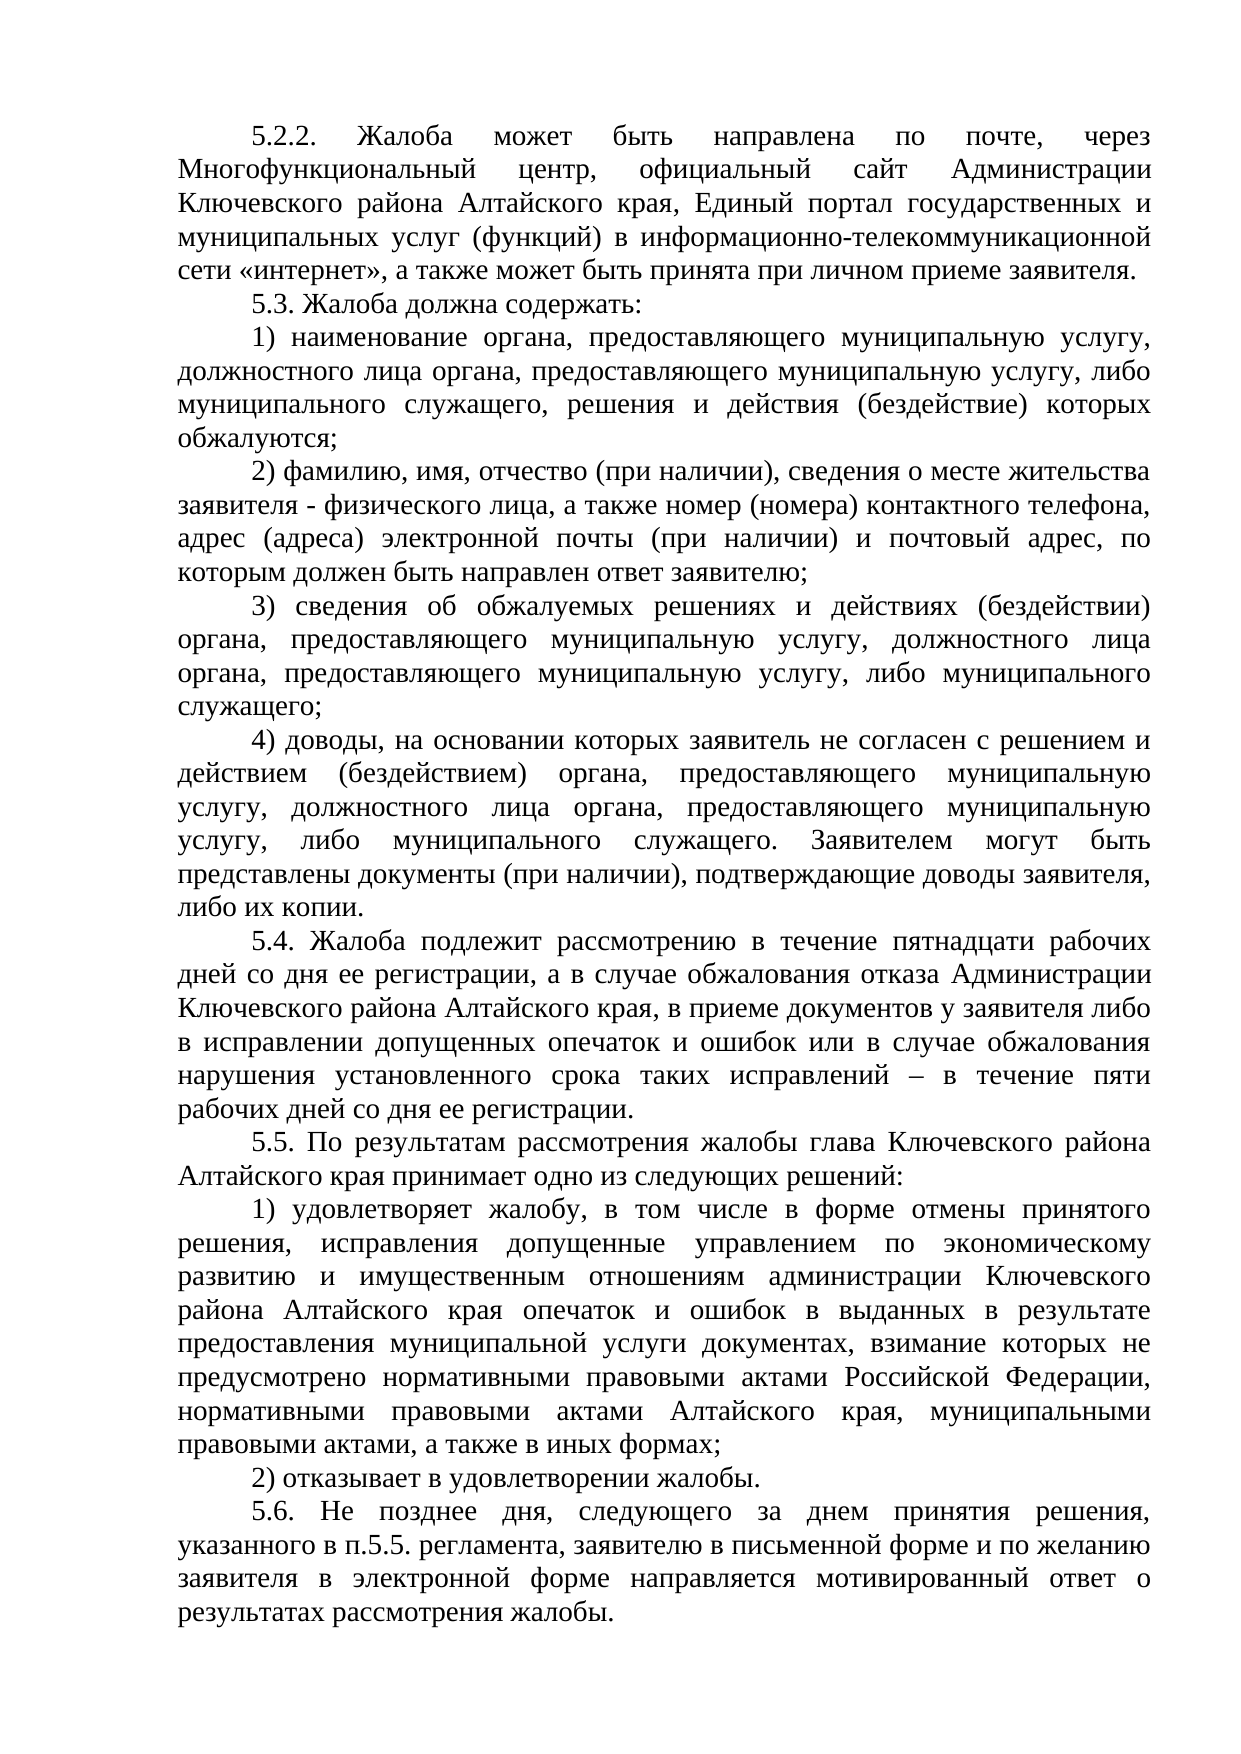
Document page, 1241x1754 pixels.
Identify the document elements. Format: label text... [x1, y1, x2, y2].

text 4) доводы, на основании которых заявитель не согласен с решением и действием (бездействием) органа, предоставляющего муниципальную услугу, должностного лица органа, предоставляющего муниципальную услугу, либо муниципального служащего. Заявителем могут быть представлены документы (при наличии), подтверждающие доводы заявителя, либо их копии. [177, 722, 1152, 923]
text 1) наименование органа, предоставляющего муниципальную услугу, должностного лица органа, предоставляющего муниципальную услугу, либо муниципального служащего, решения и действия (бездействие) которых обжалуются; [177, 319, 1152, 453]
text 5.2.2. Жалоба может быть направлена по почте, через Многофункциональный центр, официальный сайт Администрации Ключевского района Алтайского края, Единый портал государственных и муниципальных услуг (функций) в информационно-телекоммуникационной сети «интернет», а также может быть принята при личном приеме заявителя. [177, 118, 1152, 286]
text 5.4. Жалоба подлежит рассмотрению в течение пятнадцати рабочих дней со дня ее регистрации, а в случае обжалования отказа Администрации Ключевского района Алтайского края, в приеме документов у заявителя либо в исправлении допущенных опечаток и ошибок или в случае обжалования нарушения установленного срока таких исправлений – в течение пяти рабочих дней со дня ее регистрации. [177, 923, 1152, 1124]
text 1) удовлетворяет жалобу, в том числе в форме отмены принятого решения, исправления допущенные управлением по экономическому развитию и имущественным отношениям администрации Ключевского района Алтайского края опечаток и ошибок в выданных в результате предоставления муниципальной услуги документах, взимание которых не предусмотрено нормативными правовыми актами Российской Федерации, нормативными правовыми актами Алтайского края, муниципальными правовыми актами, а также в иных формах; [177, 1191, 1152, 1460]
text 5.5. По результатам рассмотрения жалобы глава Ключевского района Алтайского края принимает одно из следующих решений: [177, 1124, 1152, 1191]
text 5.3. Жалоба должна содержать: [177, 286, 1152, 319]
text 2) отказывает в удовлетворении жалобы. [177, 1460, 1152, 1493]
text 2) фамилию, имя, отчество (при наличии), сведения о месте жительства заявителя - физического лица, а также номер (номера) контактного телефона, адрес (адреса) электронной почты (при наличии) и почтовый адрес, по которым должен быть направлен ответ заявителю; [177, 453, 1152, 588]
text 5.6. Не позднее дня, следующего за днем принятия решения, указанного в п.5.5. регламента, заявителю в письменной форме и по желанию заявителя в электронной форме направляется мотивированный ответ о результатах рассмотрения жалобы. [177, 1493, 1152, 1627]
text 3) сведения об обжалуемых решениях и действиях (бездействии) органа, предоставляющего муниципальную услугу, должностного лица органа, предоставляющего муниципальную услугу, либо муниципального служащего; [177, 588, 1152, 722]
